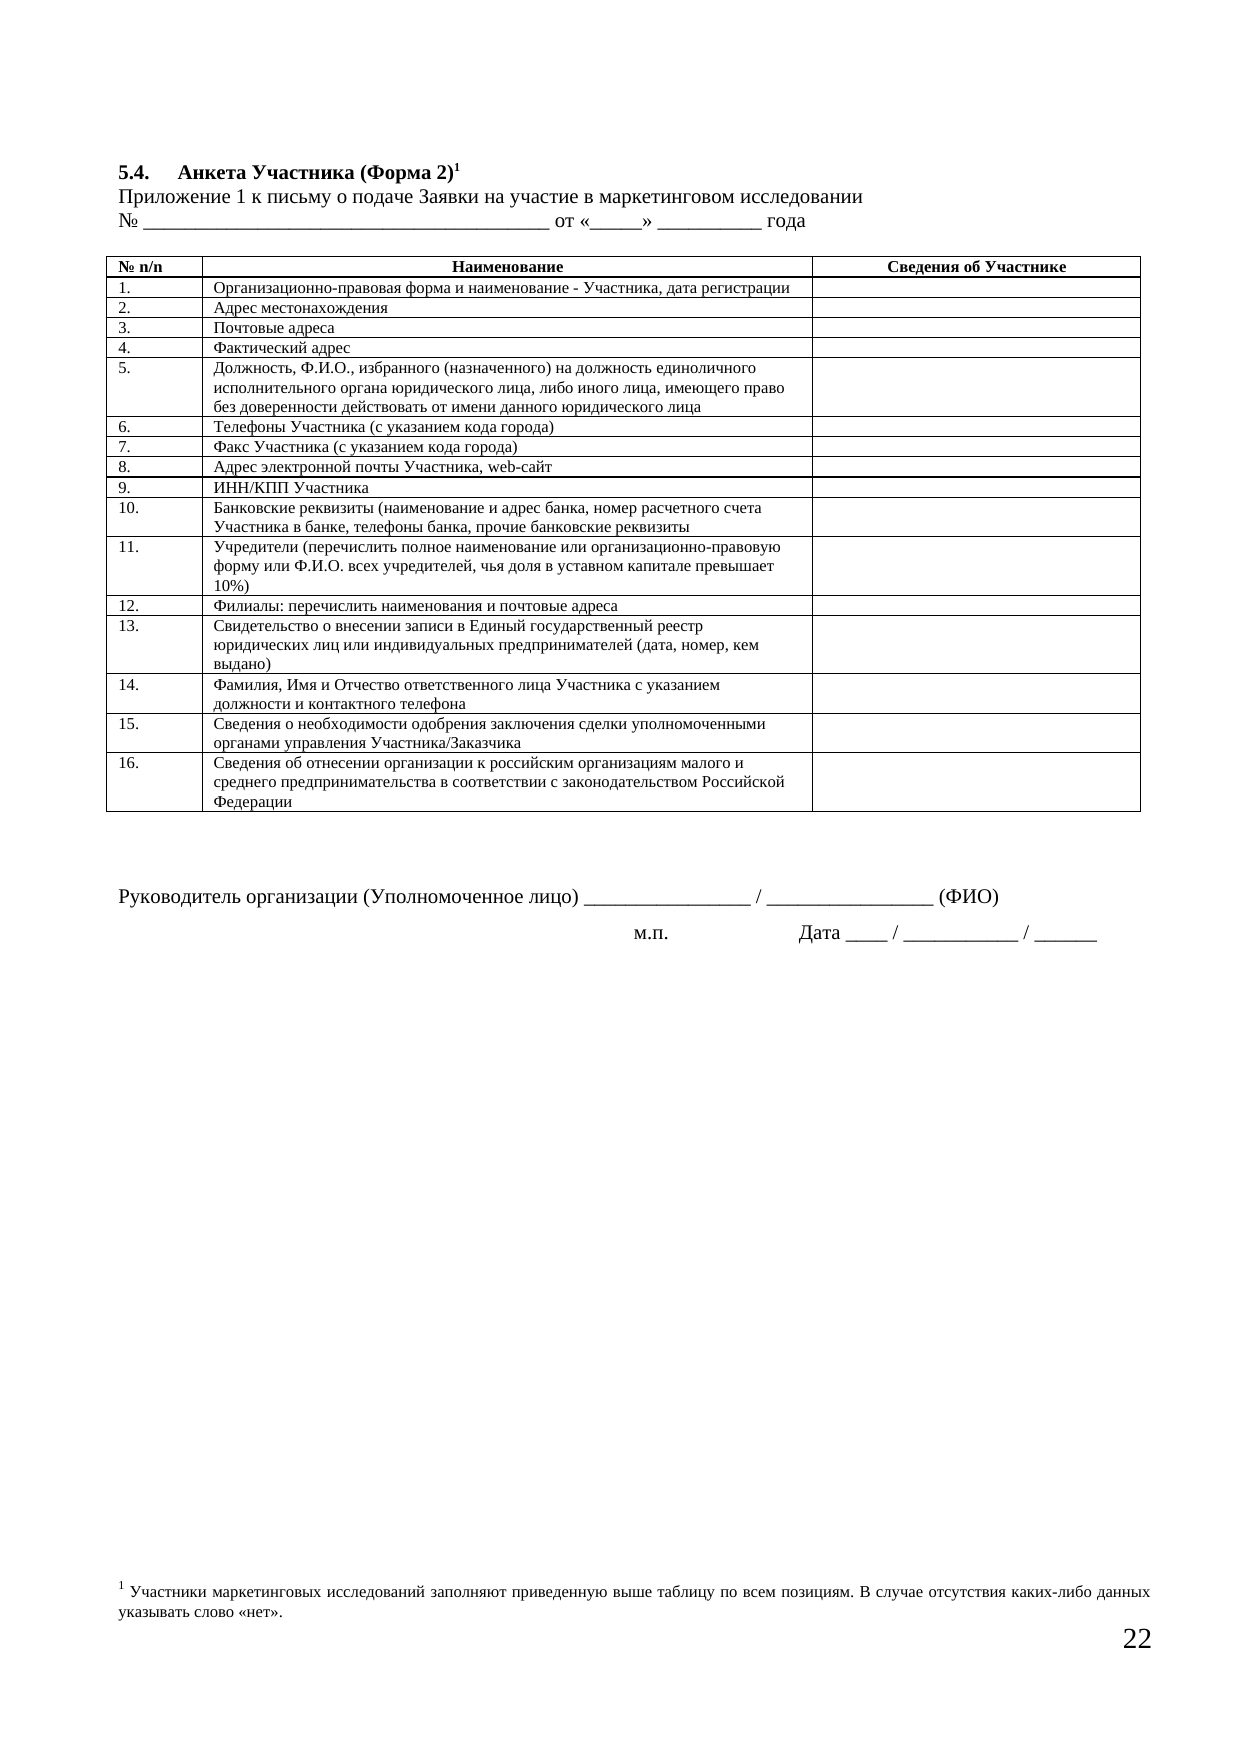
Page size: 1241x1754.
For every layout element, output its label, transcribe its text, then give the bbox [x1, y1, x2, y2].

text № _______________________________________ от «_____» __________ года [118, 208, 1152, 232]
table_cell Фактический адрес [203, 338, 812, 357]
table_cell Свидетельство о внесении записи в Единый государственный реестр юридических лиц или индивидуальных предпринимателей (дата, номер, кем выдано) [203, 616, 812, 673]
table_cell [813, 417, 1140, 436]
table_cell 3. [107, 318, 202, 337]
table_cell 10. [107, 498, 202, 536]
table_cell [813, 338, 1140, 357]
table_cell 5. [107, 358, 202, 416]
table_cell [813, 358, 1140, 416]
table_cell 13. [107, 616, 202, 673]
table_cell 15. [107, 714, 202, 752]
table_cell 4. [107, 338, 202, 357]
table_cell Организационно-правовая форма и наименование - Участника, дата регистрации [203, 278, 812, 297]
table_cell 7. [107, 437, 202, 456]
table_cell Фамилия, Имя и Отчество ответственного лица Участника с указанием должности и контактного телефона [203, 674, 812, 713]
table_cell Учредители (перечислить полное наименование или организационно-правовую форму или Ф.И.О. всех учредителей, чья доля в уставном капитале превышает 10%) [203, 537, 812, 594]
table_cell [813, 478, 1140, 497]
table_cell 6. [107, 417, 202, 436]
table_cell [813, 596, 1140, 615]
table_cell 14. [107, 674, 202, 713]
table_cell Факс Участника (с указанием кода города) [203, 437, 812, 456]
table_cell [813, 498, 1140, 536]
text Приложение 1 к письму о подаче Заявки на участие в маркетинговом исследовании [118, 184, 1152, 208]
table_cell [813, 298, 1140, 317]
table_header Наименование [203, 257, 812, 276]
table_cell Телефоны Участника (с указанием кода города) [203, 417, 812, 436]
table_cell [813, 537, 1140, 594]
table_cell 12. [107, 596, 202, 615]
text Руководитель организации (Уполномоченное лицо) ________________ / ________________ (ФИО) [118, 884, 1152, 908]
table_cell [813, 753, 1140, 811]
table_cell Сведения о необходимости одобрения заключения сделки уполномоченными органами управления Участника/Заказчика [203, 714, 812, 752]
table_cell 8. [107, 457, 202, 476]
table_header Сведения об Участнике [813, 257, 1140, 276]
table_cell Банковские реквизиты (наименование и адрес банка, номер расчетного счета Участника в банке, телефоны банка, прочие банковские реквизиты [203, 498, 812, 536]
table_cell [813, 457, 1140, 476]
table_cell Адрес местонахождения [203, 298, 812, 317]
table_cell [813, 616, 1140, 673]
table_cell 16. [107, 753, 202, 811]
table_cell Почтовые адреса [203, 318, 812, 337]
table_cell [813, 318, 1140, 337]
table_cell 11. [107, 537, 202, 594]
text м.п. Дата ____ / ___________ / ______ [118, 920, 1152, 944]
table_cell [813, 437, 1140, 456]
table_cell 1. [107, 278, 202, 297]
table_cell 9. [107, 478, 202, 497]
table_cell Адрес электронной почты Участника, web-сайт [203, 457, 812, 476]
table_cell ИНН/КПП Участника [203, 478, 812, 497]
table_cell [813, 714, 1140, 752]
table_cell Сведения об отнесении организации к российским организациям малого и среднего предпринимательства в соответствии с законодательством Российской Федерации [203, 753, 812, 811]
table_cell Филиалы: перечислить наименования и почтовые адреса [203, 596, 812, 615]
table_cell [813, 278, 1140, 297]
table_cell 2. [107, 298, 202, 317]
table_cell [813, 674, 1140, 713]
list Анкета Участника (Форма 2) [118, 160, 1152, 184]
table_header № n/n [107, 257, 202, 276]
table_cell Должность, Ф.И.О., избранного (назначенного) на должность единоличного исполнительного органа юридического лица, либо иного лица, имеющего право без доверенности действовать от имени данного юридического лица [203, 358, 812, 416]
